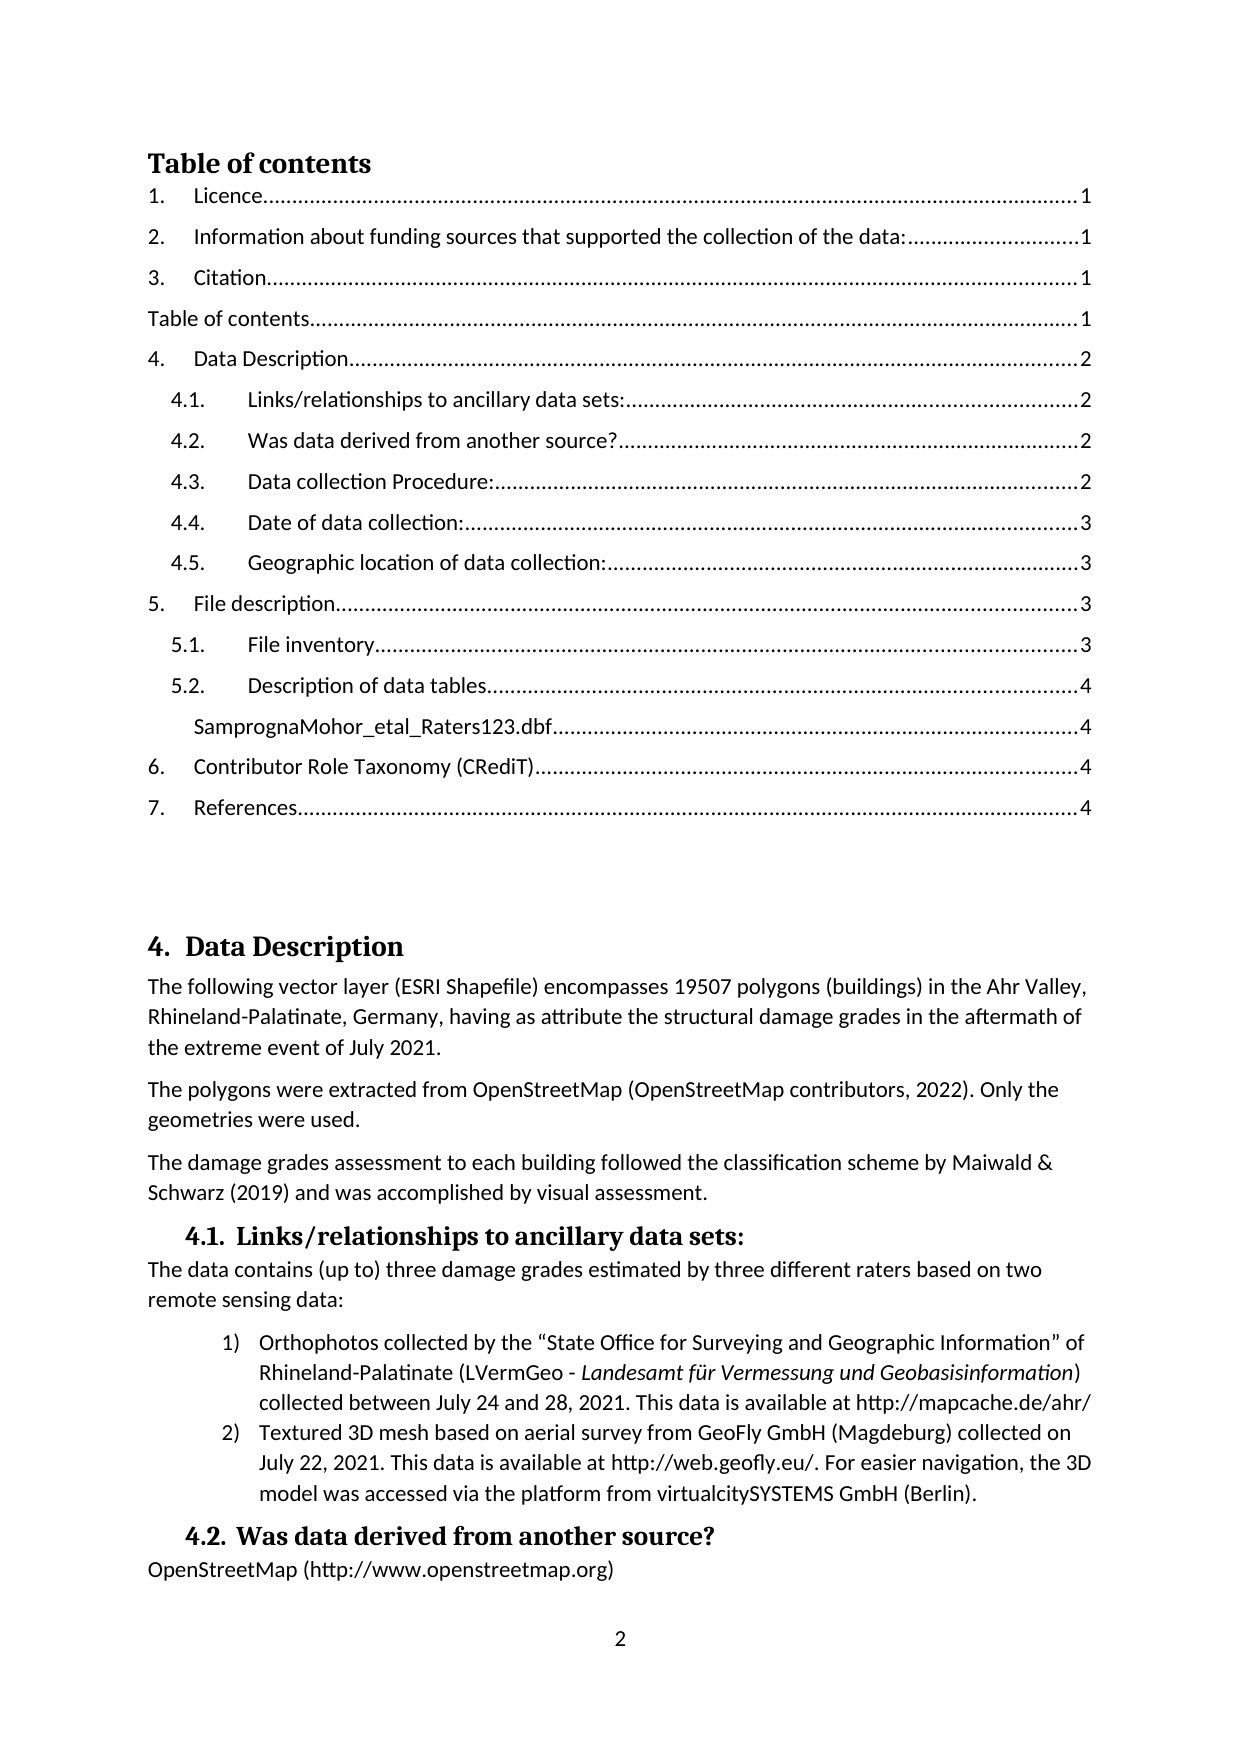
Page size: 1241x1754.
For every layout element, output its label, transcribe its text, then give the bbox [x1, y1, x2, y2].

list Orthophotos collected by the “State Office for Surveying and Geographic Information” of Rhineland-Palatinate (LVermGeo - Landesamt für Vermessung und Geobasisinformation) collected between July 24 and 28, 2021. This data is available at http://mapcache.de/ahr/ [221, 1328, 1093, 1416]
text The damage grades assessment to each building followed the classification scheme by Maiwald & Schwarz (2019) and was accomplished by visual assessment. [148, 1148, 1093, 1206]
list Textured 3D mesh based on aerial survey from GeoFly GmbH (Magdeburg) collected on July 22, 2021. This data is available at http://web.geofly.eu/. For easier navigation, the 3D model was accessed via the platform from virtualcitySYSTEMS GmbH (Berlin). [221, 1418, 1093, 1507]
text OpenStreetMap (http://www.openstreetmap.org) [148, 1555, 1093, 1583]
text The polygons were extracted from OpenStreetMap (OpenStreetMap contributors, 2022). Only the geometries were used. [148, 1075, 1093, 1133]
text The data contains (up to) three damage grades estimated by three different raters based on two remote sensing data: [148, 1255, 1093, 1313]
subtitle Was data derived from another source? [185, 1521, 1093, 1552]
subtitle Links/relationships to ancillary data sets: [185, 1221, 1093, 1252]
text The following vector layer (ESRI Shapefile) encompasses 19507 polygons (buildings) in the Ahr Valley, Rhineland-Palatinate, Germany, having as attribute the structural damage grades in the aftermath of the extreme event of July 2021. [148, 972, 1093, 1061]
subtitle Data Description [148, 930, 1093, 963]
